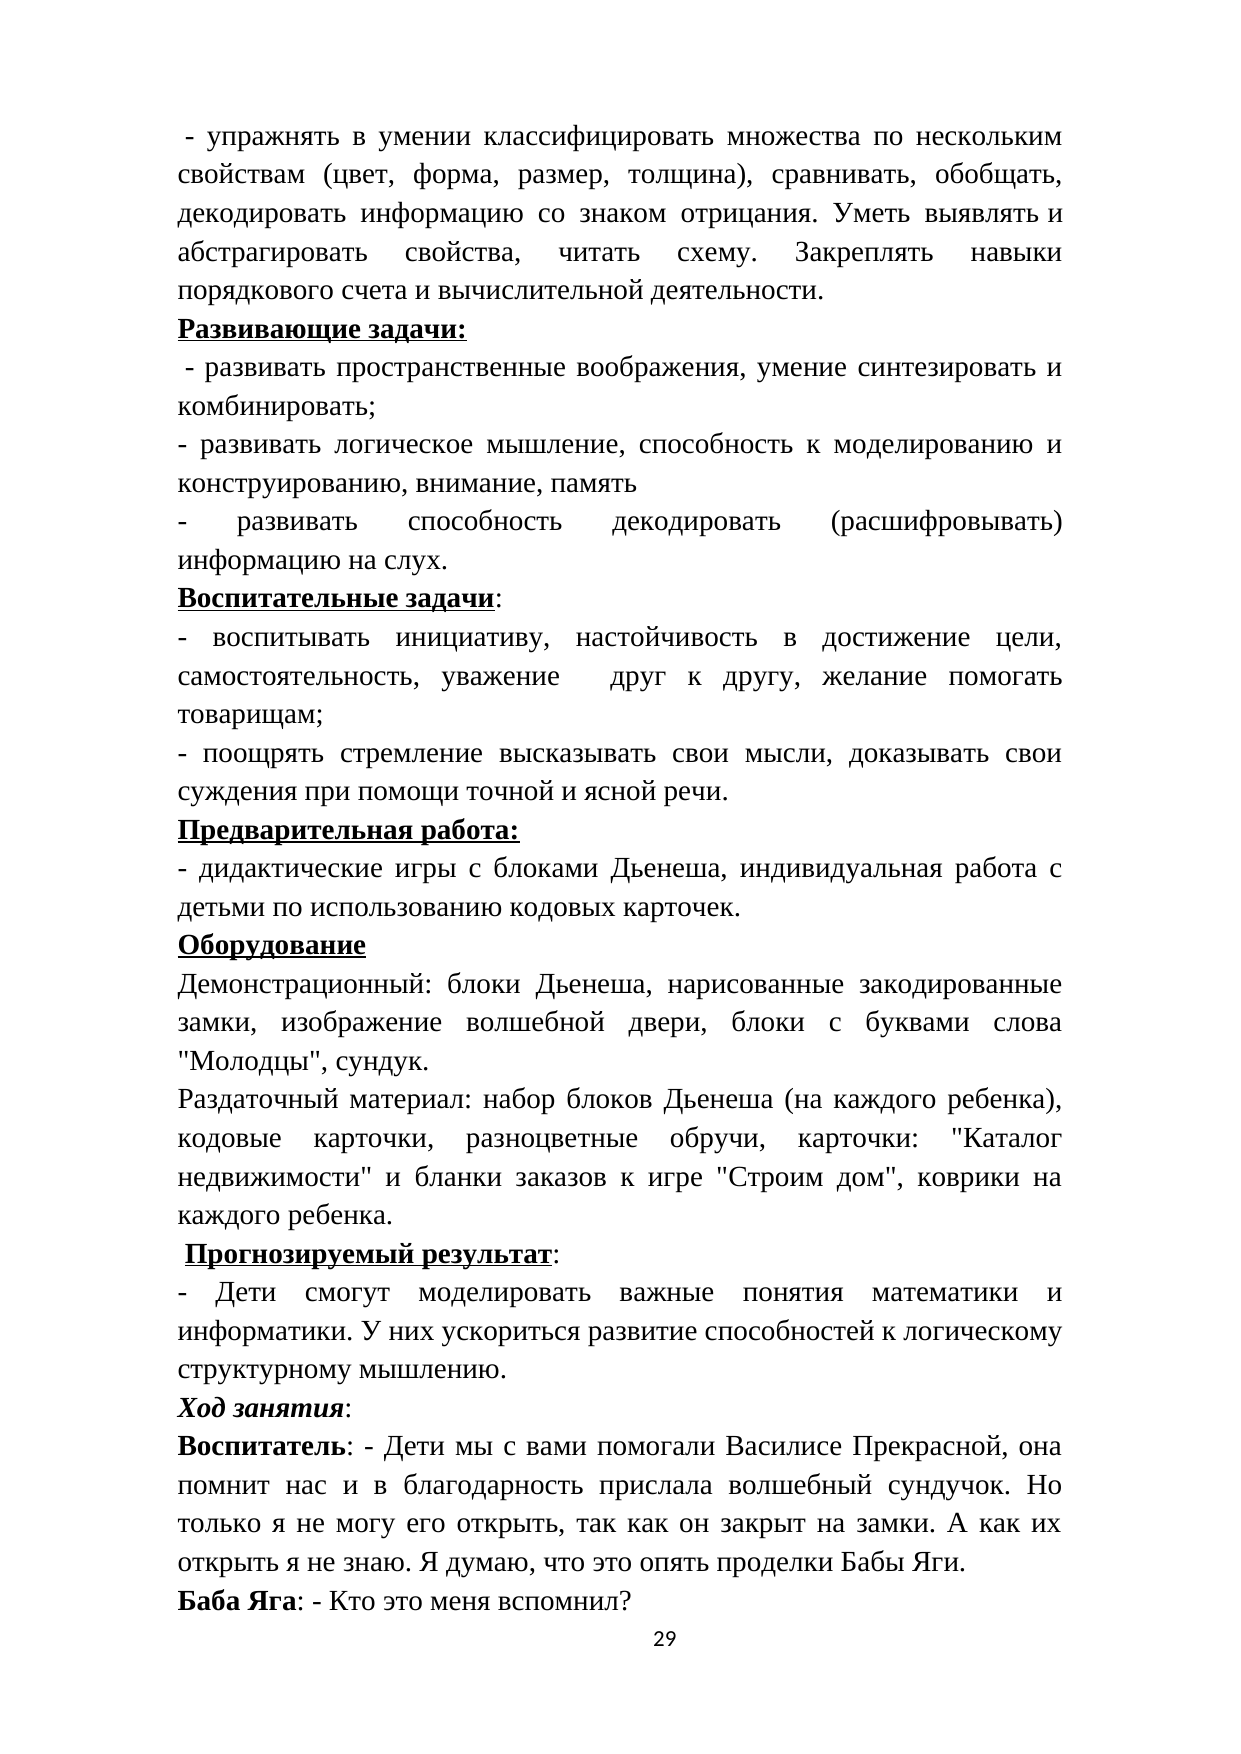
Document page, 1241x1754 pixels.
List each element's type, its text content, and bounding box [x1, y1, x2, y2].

text - дидактические игры с блоками Дьенеша, индивидуальная работа с детьми по использованию кодовых карточек. [177, 850, 1063, 922]
text - упражнять в умении классифицировать множества по нескольким свойствам (цвет, форма, размер, толщина), сравнивать, обобщать, декодировать информацию со знаком отрицания. Уметь выявлять и абстрагировать свойства, читать схему. Закреплять навыки порядкового счета и вычислительной деятельности. [177, 118, 1063, 306]
text Воспитательные задачи: [177, 581, 1063, 614]
text - развивать способность декодировать (расшифровывать) информацию на слух. [177, 503, 1063, 576]
text Развивающие задачи: [177, 311, 1063, 344]
text Предварительная работа: [177, 812, 1063, 845]
text Оборудование [177, 927, 1063, 961]
text Баба Яга: - Кто это меня вспомнил? [177, 1583, 1063, 1616]
text Раздаточный материал: набор блоков Дьенеша (на каждого ребенка), кодовые карточки, разноцветные обручи, карточки: "Каталог недвижимости" и бланки заказов к игре "Строим дом", коврики на каждого ребенка. [177, 1082, 1063, 1231]
text - развивать логическое мышление, способность к моделированию и конструированию, внимание, память [177, 426, 1063, 498]
text Прогнозируемый результат: [177, 1236, 1063, 1269]
text - Дети смогут моделировать важные понятия математики и информатики. У них ускориться развитие способностей к логическому структурному мышлению. [177, 1274, 1063, 1385]
text - развивать пространственные воображения, умение синтезировать и комбинировать; [177, 349, 1063, 421]
text Воспитатель: - Дети мы с вами помогали Василисе Прекрасной, она помнит нас и в благодарность прислала волшебный сундучок. Но только я не могу его открыть, так как он закрыт на замки. А как их открыть я не знаю. Я думаю, что это опять проделки Бабы Яги. [177, 1428, 1063, 1578]
text - воспитывать инициативу, настойчивость в достижение цели, самостоятельность, уважение друг к другу, желание помогать товарищам; - поощрять стремление высказывать свои мысли, доказывать свои суждения при помощи точной и ясной речи. [177, 619, 1063, 807]
text Демонстрационный: блоки Дьенеша, нарисованные закодированные замки, изображение волшебной двери, блоки с буквами слова "Молодцы", сундук. [177, 966, 1063, 1077]
text Ход занятия: [177, 1390, 1063, 1423]
